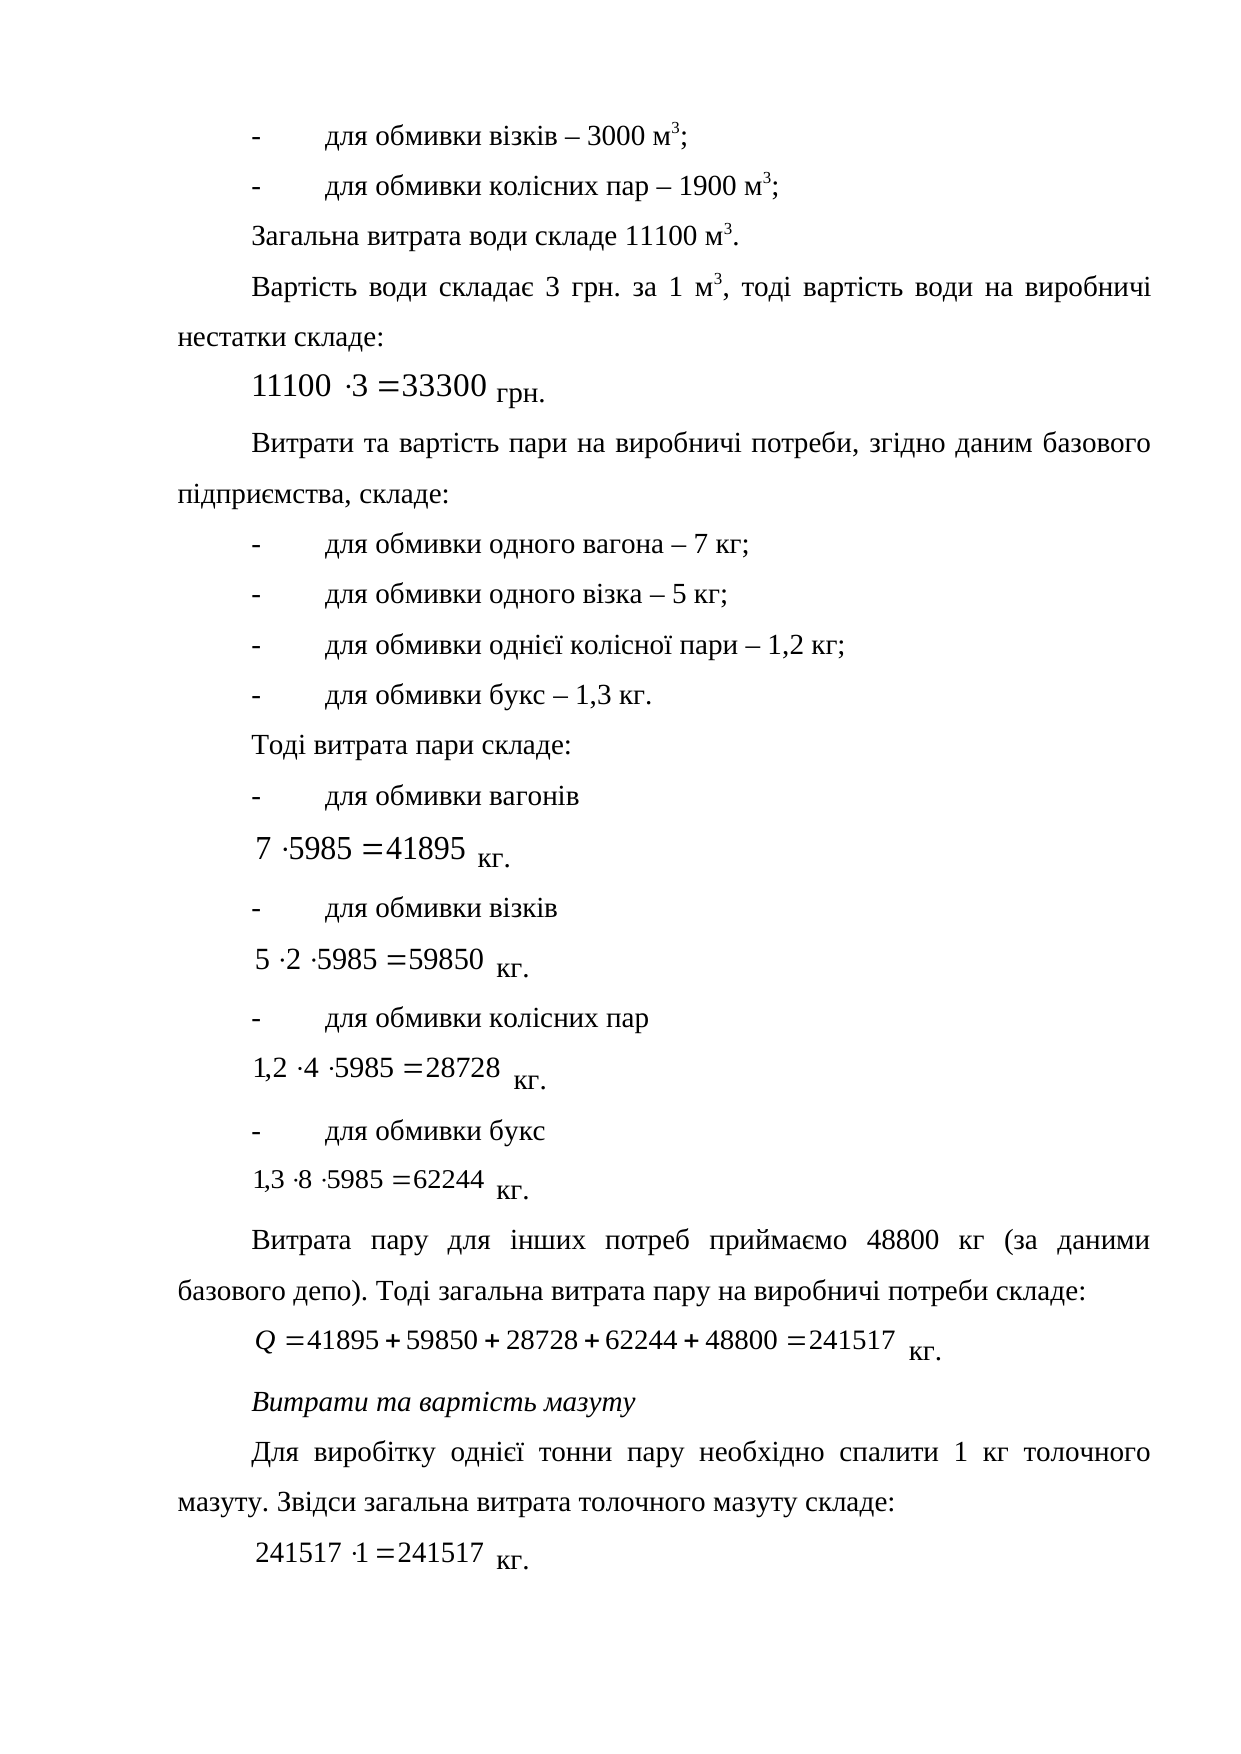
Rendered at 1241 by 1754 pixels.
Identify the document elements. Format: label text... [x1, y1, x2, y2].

list для обмивки вагонів [177, 778, 1152, 812]
text кг. [177, 1163, 1152, 1206]
list для обмивки візків [177, 891, 1152, 924]
list для обмивки букс – 1,3 кг. [177, 677, 1152, 711]
list для обмивки одного візка – 5 кг; [177, 577, 1152, 610]
list для обмивки одного вагона – 7 кг; [177, 526, 1152, 560]
list для обмивки однієї колісної пари – 1,2 кг; [177, 627, 1152, 661]
text кг. [177, 1323, 1152, 1367]
text кг. [177, 1535, 1152, 1576]
list для обмивки букс [177, 1113, 1152, 1147]
text кг. [177, 828, 1152, 874]
text кг. [177, 941, 1152, 983]
text Загальна витрата води складе 11100 м3. [177, 219, 1152, 252]
text грн. [177, 370, 1152, 409]
list для обмивки візків – 3000 м3; [177, 118, 1152, 152]
text Тоді витрата пари складе: [177, 728, 1152, 761]
list для обмивки колісних пар – 1900 м3; [177, 168, 1152, 202]
text кг. [177, 1051, 1152, 1096]
text Витрати та вартість пари на виробничі потреби, згідно даним базового підприємства, складе: [177, 426, 1152, 510]
text Для виробітку однієї тонни пару необхідно спалити 1 кг толочного мазуту. Звідси загальна витрата толочного мазуту складе: [177, 1434, 1152, 1518]
text Витрата пару для інших потреб приймаємо 48800 кг (за даними базового депо). Тоді загальна витрата пару на виробничі потреби складе: [177, 1223, 1152, 1306]
text Вартість води складає 3 грн. за 1 м3, тоді вартість води на виробничі нестатки складе: [177, 269, 1152, 353]
list для обмивки колісних пар [177, 1000, 1152, 1034]
subtitle Витрати та вартість мазуту [177, 1384, 1152, 1418]
